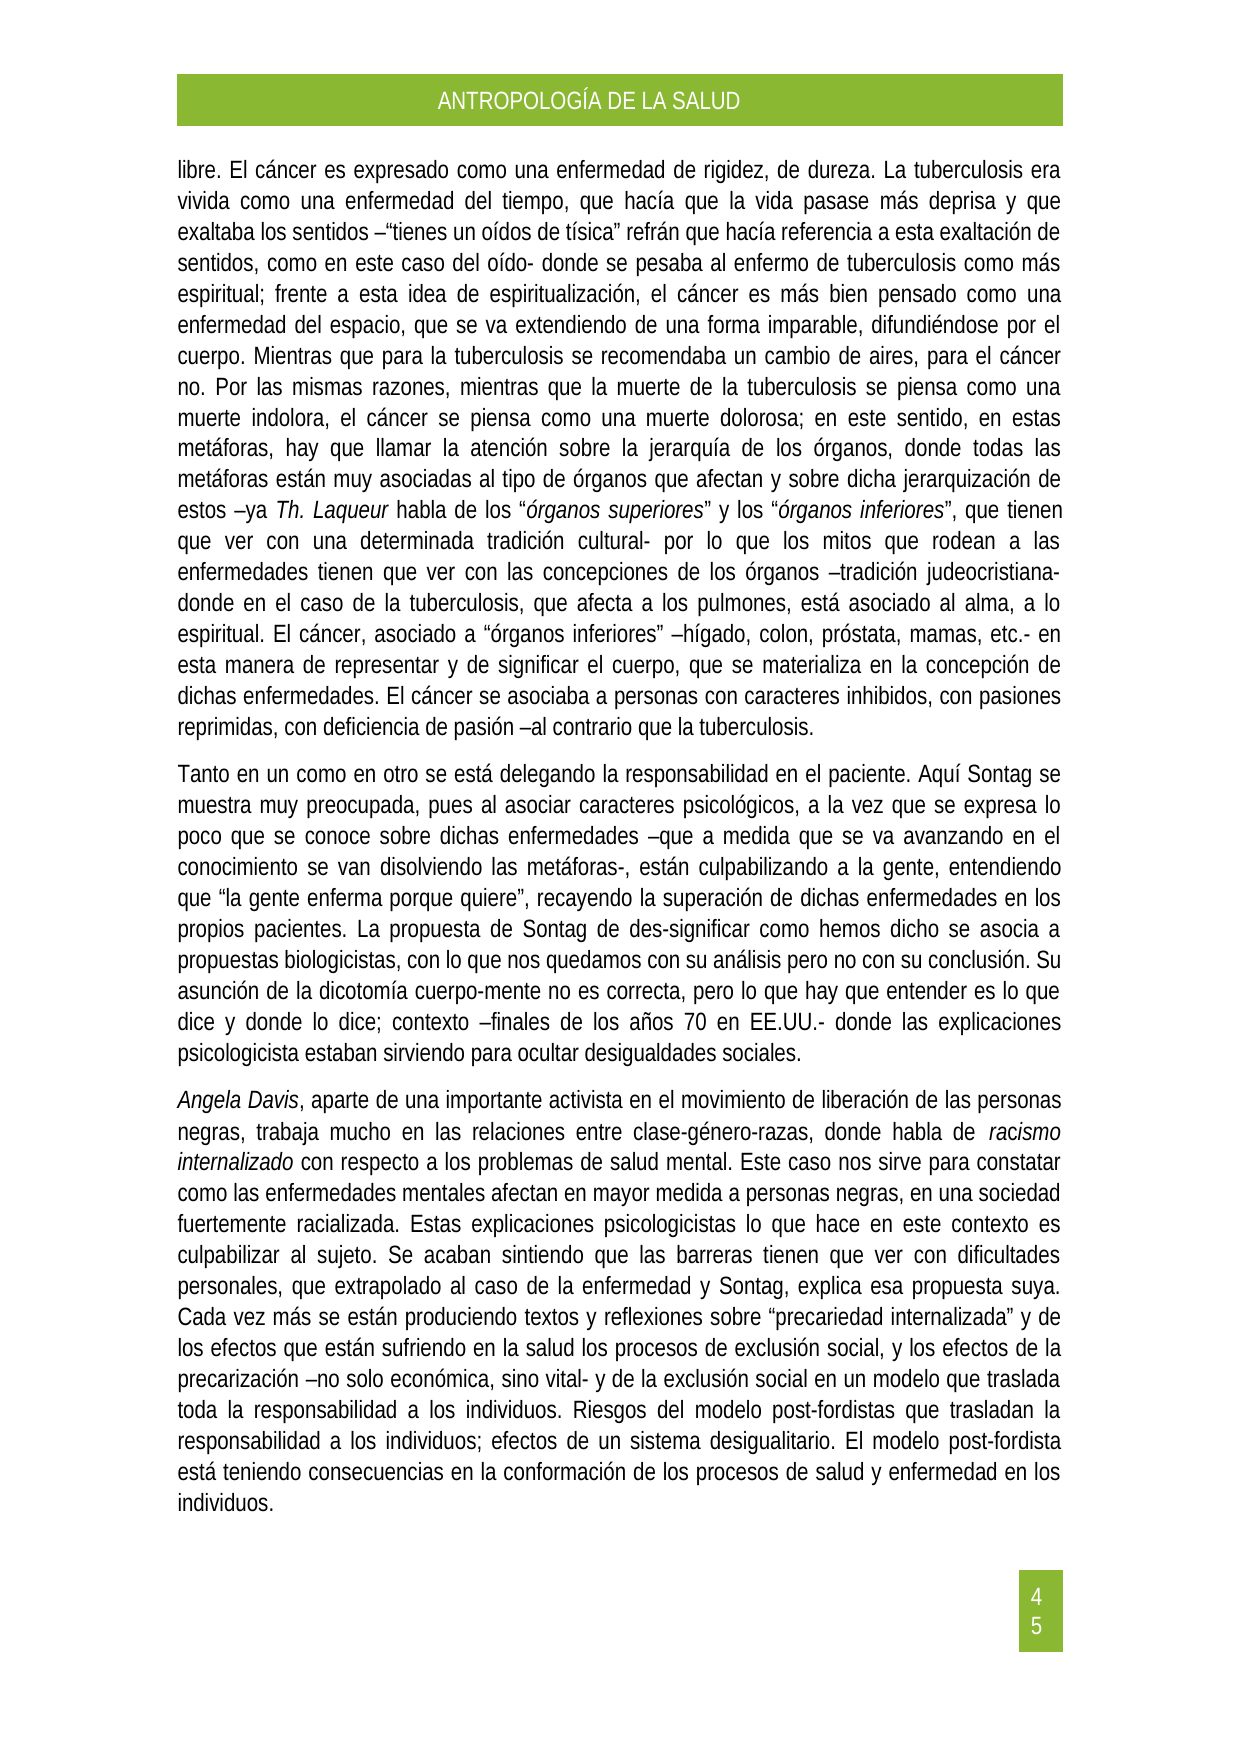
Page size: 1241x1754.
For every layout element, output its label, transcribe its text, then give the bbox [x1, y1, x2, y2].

text Angela Davis, aparte de una importante activista en el movimiento de liberación de las personas negras, trabaja mucho en las relaciones entre clase-género-razas, donde habla de racismo internalizado con respecto a los problemas de salud mental. Este caso nos sirve para constatar como las enfermedades mentales afectan en mayor medida a personas negras, en una sociedad fuertemente racializada. Estas explicaciones psicologicistas lo que hace en este contexto es culpabilizar al sujeto. Se acaban sintiendo que las barreras tienen que ver con dificultades personales, que extrapolado al caso de la enfermedad y Sontag, explica esa propuesta suya. Cada vez más se están produciendo textos y reflexiones sobre “precariedad internalizada” y de los efectos que están sufriendo en la salud los procesos de exclusión social, y los efectos de la precarización –no solo económica, sino vital- y de la exclusión social en un modelo que traslada toda la responsabilidad a los individuos. Riesgos del modelo post-fordistas que trasladan la responsabilidad a los individuos; efectos de un sistema desigualitario. El modelo post-fordista está teniendo consecuencias en la conformación de los procesos de salud y enfermedad en los individuos. [177, 1086, 1063, 1516]
text Tanto en un como en otro se está delegando la responsabilidad en el paciente. Aquí Sontag se muestra muy preocupada, pues al asociar caracteres psicológicos, a la vez que se expresa lo poco que se conoce sobre dichas enfermedades –que a medida que se va avanzando en el conocimiento se van disolviendo las metáforas-, están culpabilizando a la gente, entendiendo que “la gente enferma porque quiere”, recayendo la superación de dichas enfermedades en los propios pacientes. La propuesta de Sontag de des-significar como hemos dicho se asocia a propuestas biologicistas, con lo que nos quedamos con su análisis pero no con su conclusión. Su asunción de la dicotomía cuerpo-mente no es correcta, pero lo que hay que entender es lo que dice y donde lo dice; contexto –finales de los años 70 en EE.UU.- donde las explicaciones psicologicista estaban sirviendo para ocultar desigualdades sociales. [177, 759, 1063, 1067]
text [177, 155, 1063, 741]
